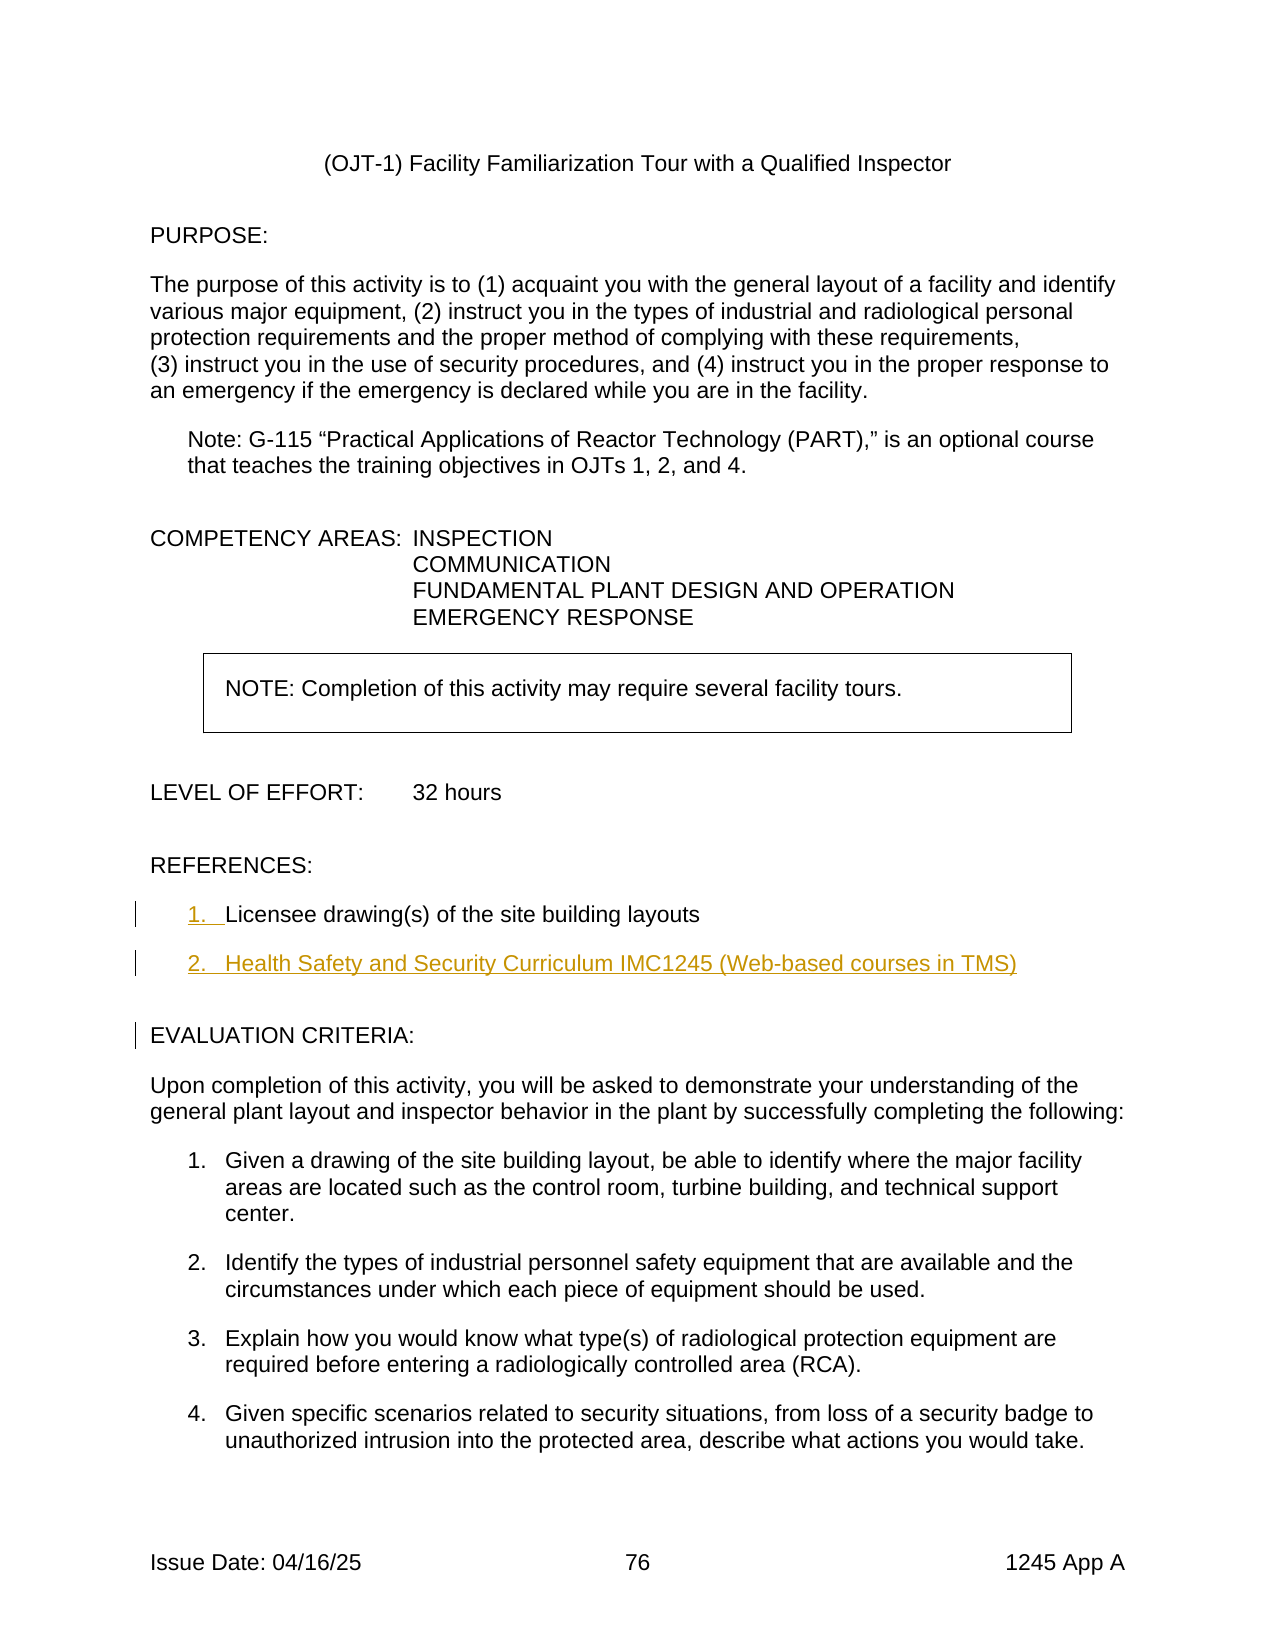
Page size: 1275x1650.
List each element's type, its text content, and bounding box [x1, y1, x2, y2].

text (OJT-1) Facility Familiarization Tour with a Qualified Inspector [150, 150, 1125, 176]
subtitle COMPETENCY AREAS: INSPECTION COMMUNICATION FUNDAMENTAL PLANT DESIGN AND OPERATION EMERGENCY RESPONSE [150, 525, 1125, 630]
text The purpose of this activity is to (1) acquaint you with the general layout of a facility and identify various major equipment, (2) instruct you in the types of industrial and radiological personal protection requirements and the proper method of complying with these requirements, (3) instruct you in the use of security procedures, and (4) instruct you in the proper response to an emergency if the emergency is declared while you are in the facility. [150, 271, 1125, 403]
subtitle REFERENCES: [150, 852, 1125, 878]
subtitle EVALUATION CRITERIA: [150, 1022, 1125, 1049]
text Upon completion of this activity, you will be asked to demonstrate your understanding of the general plant layout and inspector behavior in the plant by successfully completing the following: [150, 1072, 1125, 1124]
subtitle LEVEL OF EFFORT: 32 hours [150, 779, 1125, 806]
text Note: G-115 “Practical Applications of Reactor Technology (PART),” is an optional course that teaches the training objectives in OJTs 1, 2, and 4. [187, 426, 1125, 479]
list Given a drawing of the site building layout, be able to identify where the major facility areas are located such as the control room, turbine building, and technical support center. [187, 1147, 1125, 1226]
list Licensee drawing(s) of the site building layouts [187, 901, 1125, 927]
subtitle PURPOSE: [150, 222, 1125, 248]
text NOTE: Completion of this activity may require several facility tours. [204, 654, 1071, 732]
list Explain how you would know what type(s) of radiological protection equipment are required before entering a radiologically controlled area (RCA). [187, 1325, 1125, 1377]
list Identify the types of industrial personnel safety equipment that are available and the circumstances under which each piece of equipment should be used. [187, 1249, 1125, 1302]
list Given specific scenarios related to security situations, from loss of a security badge to unauthorized intrusion into the protected area, describe what actions you would take. [187, 1400, 1125, 1453]
